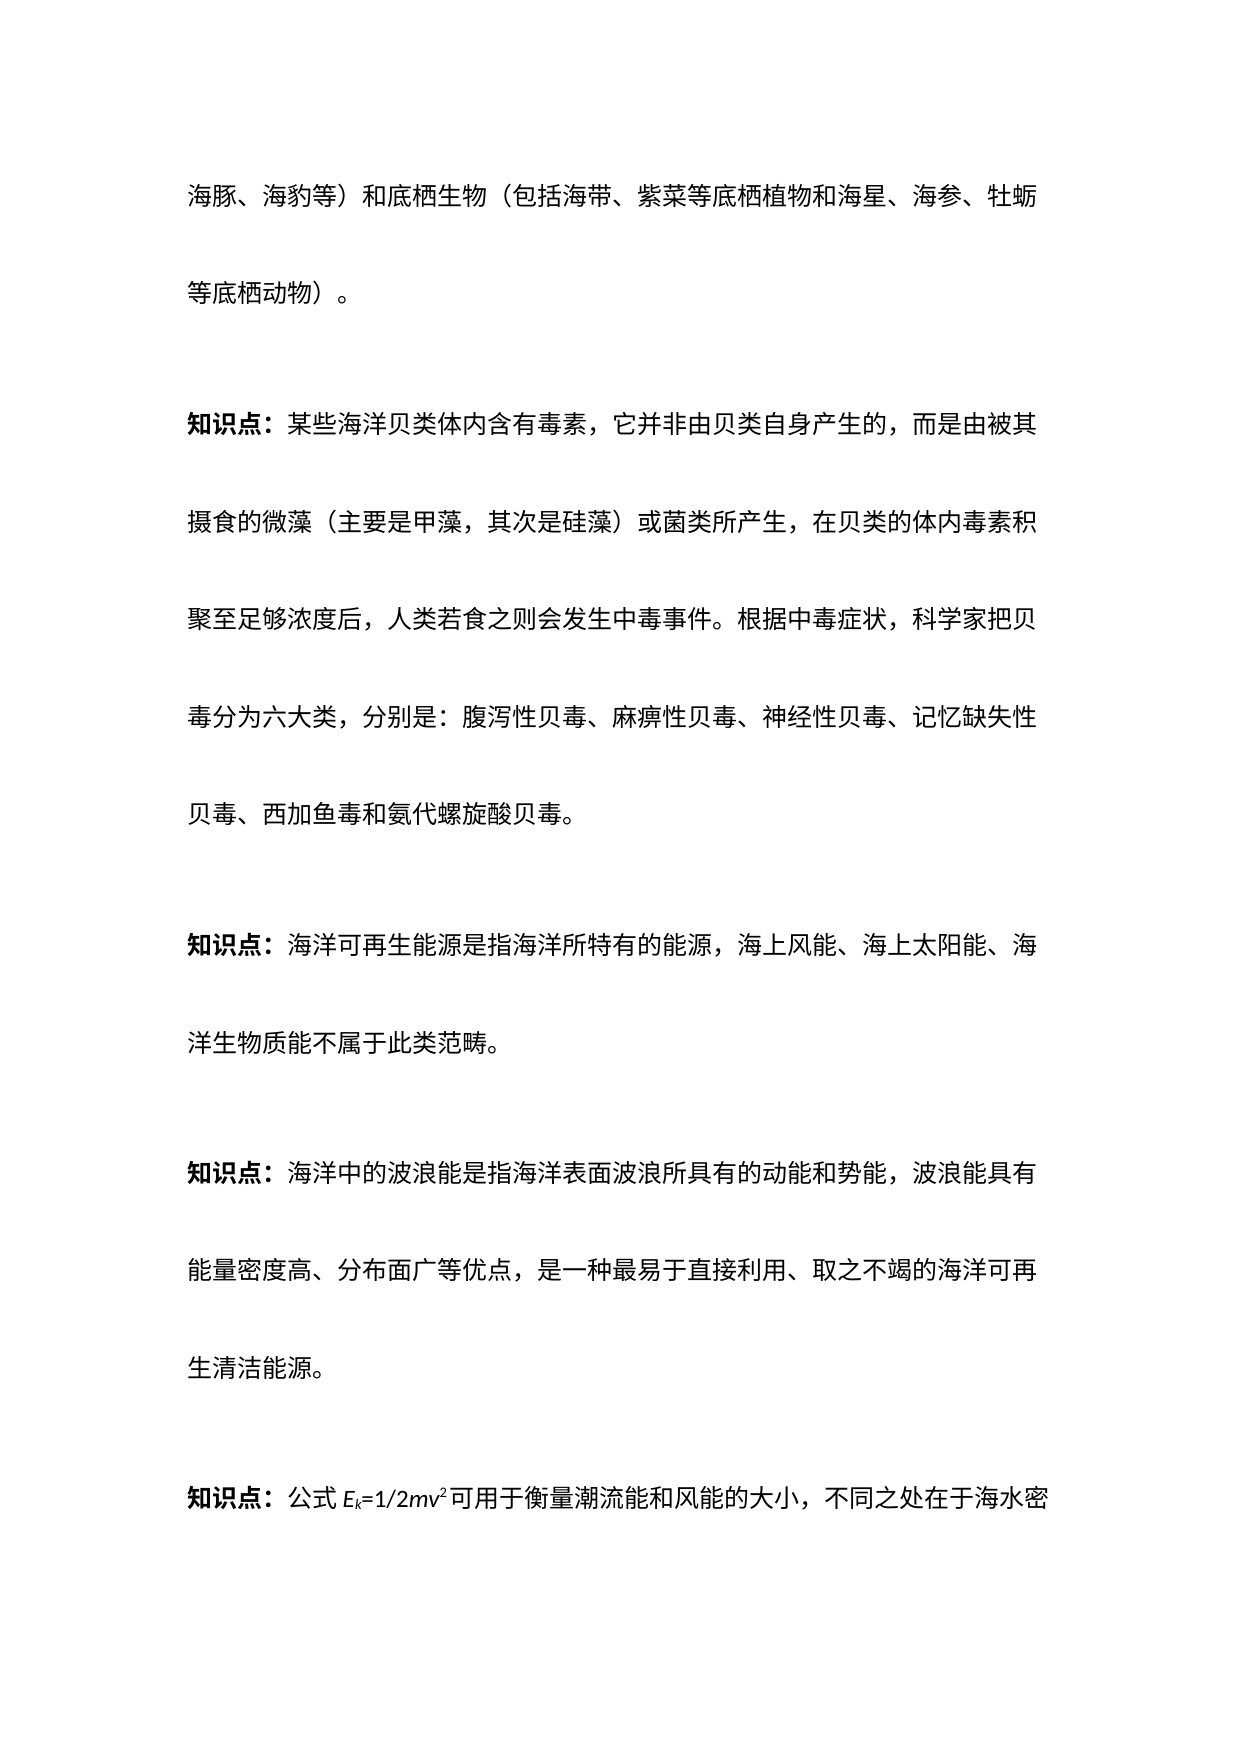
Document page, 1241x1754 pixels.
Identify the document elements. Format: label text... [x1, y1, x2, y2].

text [187, 162, 1053, 324]
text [187, 1464, 1053, 1529]
text 知识点：海洋可再生能源是指海洋所特有的能源，海上风能、海上太阳能、海洋生物质能不属于此类范畴。 [187, 911, 1053, 1074]
text 知识点：海洋中的波浪能是指海洋表面波浪所具有的动能和势能，波浪能具有能量密度高、分布面广等优点，是一种最易于直接利用、取之不竭的海洋可再生清洁能源。 [187, 1139, 1053, 1399]
text 知识点：某些海洋贝类体内含有毒素，它并非由贝类自身产生的，而是由被其摄食的微藻（主要是甲藻，其次是硅藻）或菌类所产生，在贝类的体内毒素积聚至足够浓度后，人类若食之则会发生中毒事件。根据中毒症状，科学家把贝毒分为六大类，分别是：腹泻性贝毒、麻痹性贝毒、神经性贝毒、记忆缺失性贝毒、西加鱼毒和氨代螺旋酸贝毒。 [187, 390, 1053, 845]
